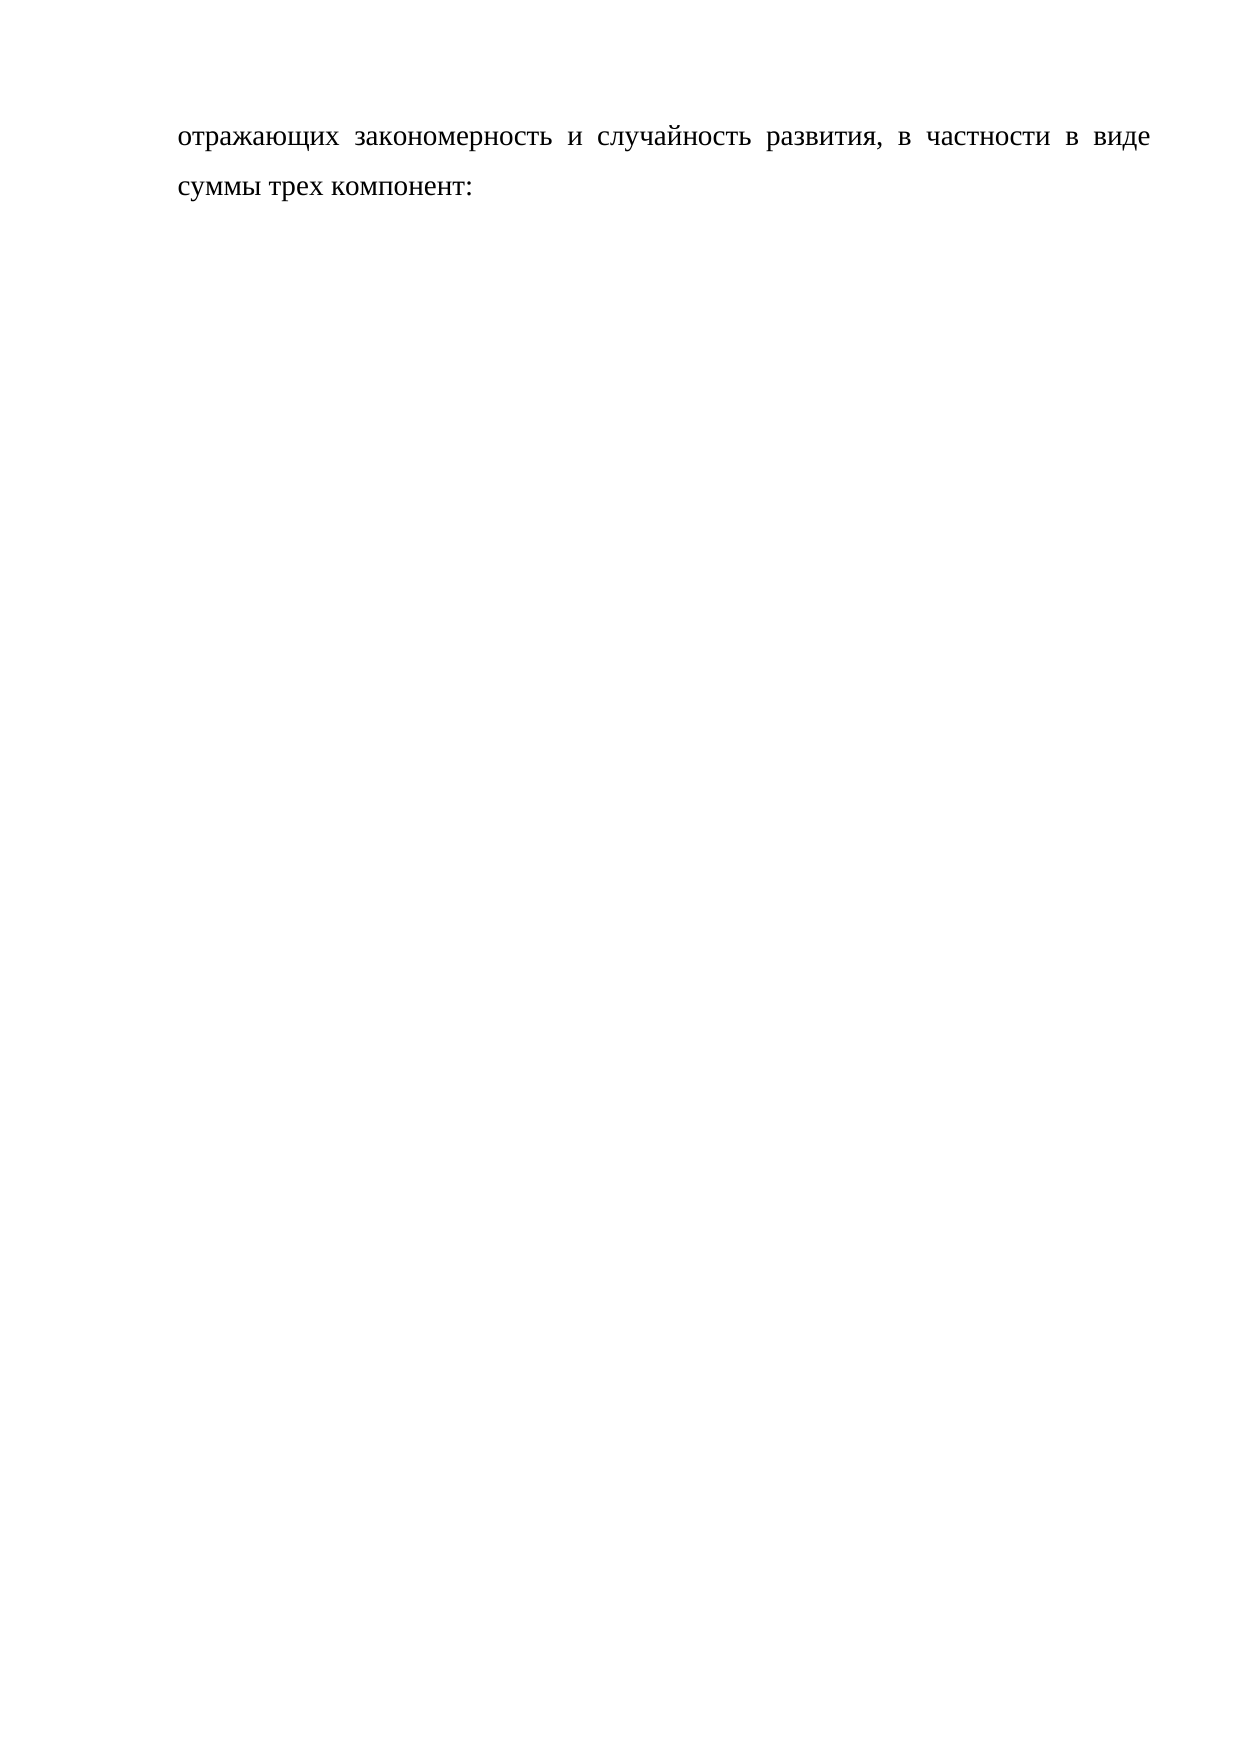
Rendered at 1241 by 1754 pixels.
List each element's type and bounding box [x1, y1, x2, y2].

text [177, 118, 1152, 202]
